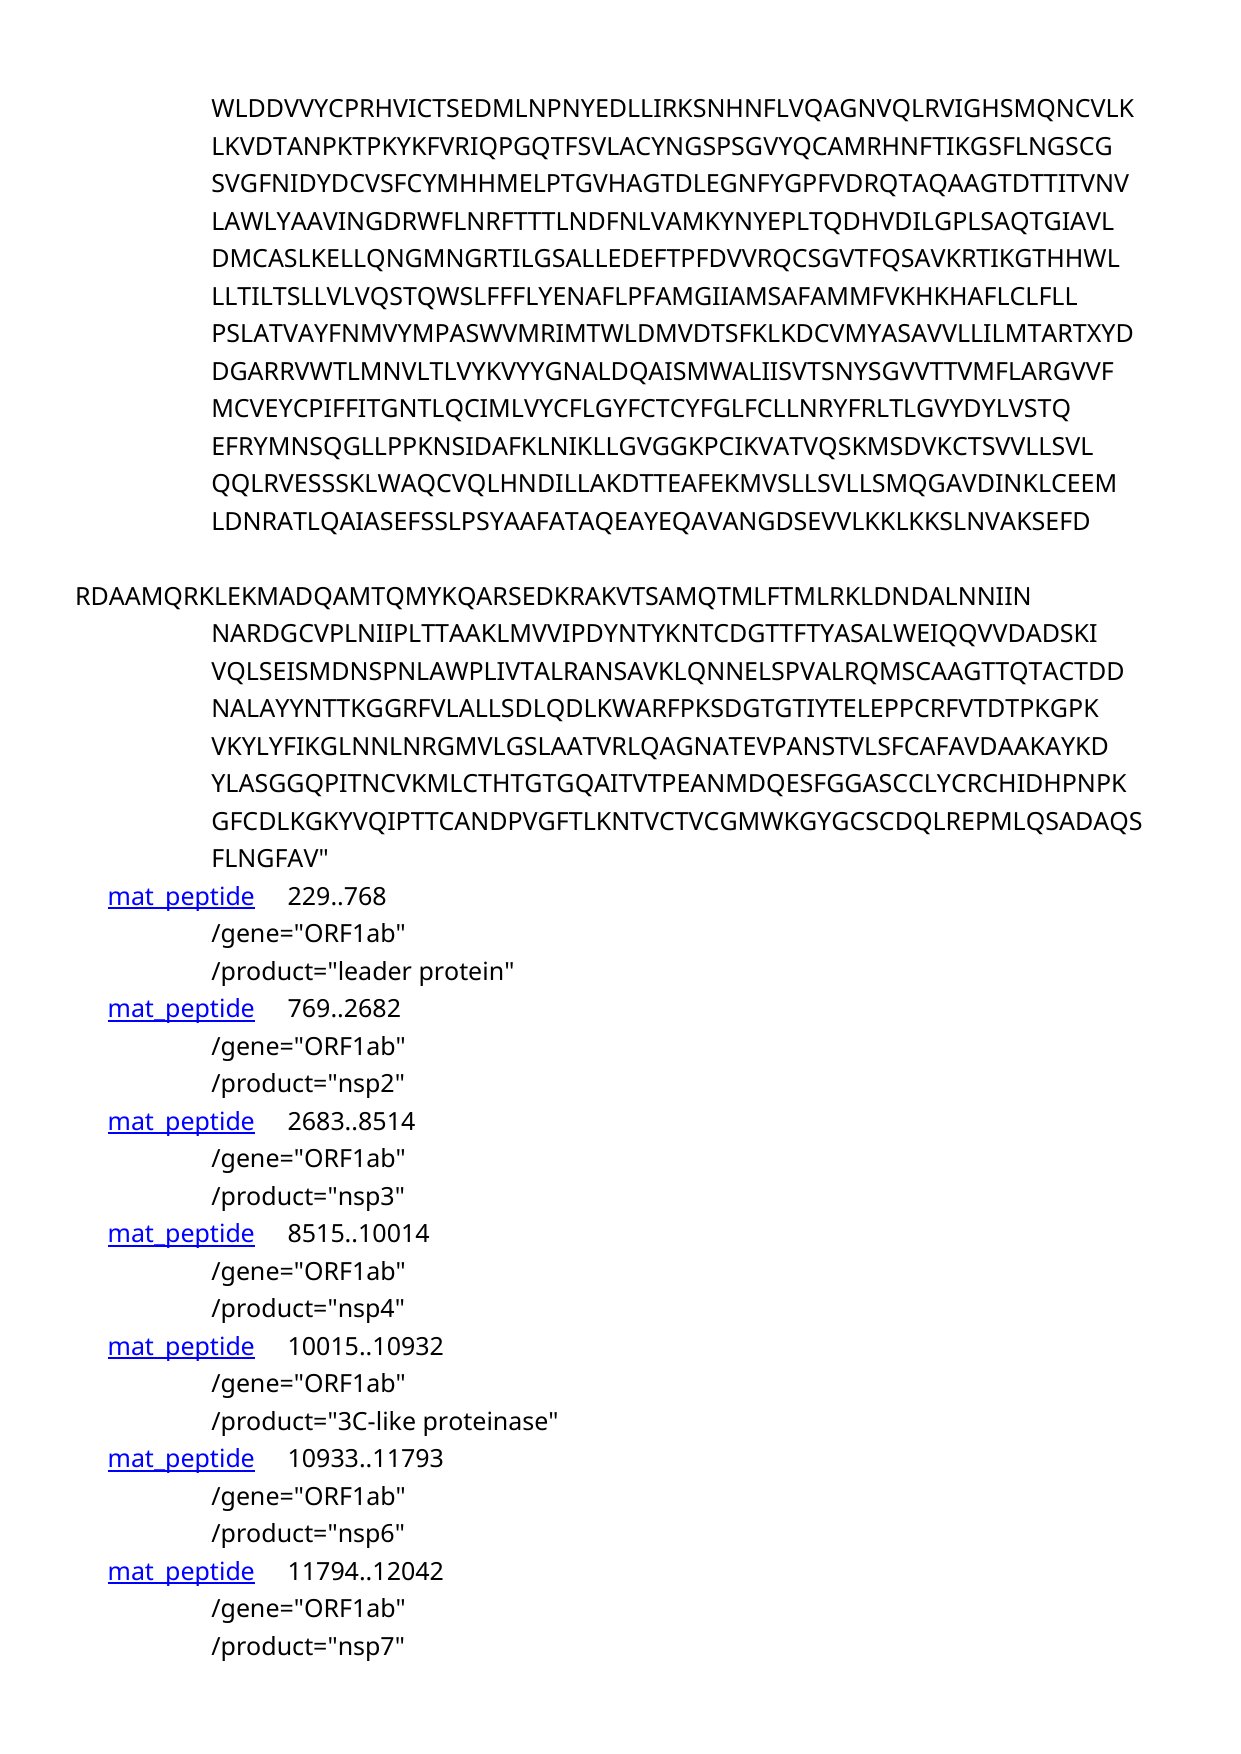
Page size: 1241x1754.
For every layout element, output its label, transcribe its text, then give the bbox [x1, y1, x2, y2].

text mat_peptide 229..768 [75, 877, 1165, 914]
text LAWLYAAVINGDRWFLNRFTTTLNDFNLVAMKYNYEPLTQDHVDILGPLSAQTGIAVL [75, 202, 1165, 239]
text MCVEYCPIFFITGNTLQCIMLVYCFLGYFCTCYFGLFCLLNRYFRLTLGVYDYLVSTQ [75, 389, 1165, 427]
text mat_peptide 10933..11793 [75, 1439, 1165, 1477]
text LDNRATLQAIASEFSSLPSYAAFATAQEAYEQAVANGDSEVVLKKLKKSLNVAKSEFD [75, 502, 1165, 539]
text mat_peptide 8515..10014 [75, 1214, 1165, 1252]
text VKYLYFIKGLNNLNRGMVLGSLAATVRLQAGNATEVPANSTVLSFCAFAVDAAKAYKD [75, 727, 1165, 764]
text PSLATVAYFNMVYMPASWVMRIMTWLDMVDTSFKLKDCVMYASAVVLLILMTARTXYD [75, 314, 1165, 352]
text /product="nsp6" [75, 1514, 1165, 1552]
text /product="3C-like proteinase" [75, 1402, 1165, 1439]
text /product="leader protein" [75, 952, 1165, 989]
text FLNGFAV" [75, 839, 1165, 877]
text VQLSEISMDNSPNLAWPLIVTALRANSAVKLQNNELSPVALRQMSCAAGTTQTACTDD [75, 652, 1165, 689]
text RDAAMQRKLEKMADQAMTQMYKQARSEDKRAKVTSAMQTMLFTMLRKLDNDALNNIIN [75, 539, 1165, 614]
text /gene="ORF1ab" [75, 914, 1165, 952]
text NALAYYNTTKGGRFVLALLSDLQDLKWARFPKSDGTGTIYTELEPPCRFVTDTPKGPK [75, 689, 1165, 727]
text GFCDLKGKYVQIPTTCANDPVGFTLKNTVCTVCGMWKGYGCSCDQLREPMLQSADAQS [75, 802, 1165, 839]
text /product="nsp2" [75, 1064, 1165, 1102]
text WLDDVVYCPRHVICTSEDMLNPNYEDLLIRKSNHNFLVQAGNVQLRVIGHSMQNCVLK [75, 89, 1165, 127]
text /product="nsp3" [75, 1177, 1165, 1214]
text /product="nsp4" [75, 1289, 1165, 1327]
text mat_peptide 2683..8514 [75, 1102, 1165, 1139]
text LKVDTANPKTPKYKFVRIQPGQTFSVLACYNGSPSGVYQCAMRHNFTIKGSFLNGSCG [75, 127, 1165, 164]
text SVGFNIDYDCVSFCYMHHMELPTGVHAGTDLEGNFYGPFVDRQTAQAAGTDTTITVNV [75, 164, 1165, 202]
text /gene="ORF1ab" [75, 1252, 1165, 1289]
text /product="nsp7" [75, 1627, 1165, 1664]
text EFRYMNSQGLLPPKNSIDAFKLNIKLLGVGGKPCIKVATVQSKMSDVKCTSVVLLSVL [75, 427, 1165, 464]
text mat_peptide 769..2682 [75, 989, 1165, 1027]
text /gene="ORF1ab" [75, 1364, 1165, 1402]
text YLASGGQPITNCVKMLCTHTGTGQAITVTPEANMDQESFGGASCCLYCRCHIDHPNPK [75, 764, 1165, 802]
text /gene="ORF1ab" [75, 1589, 1165, 1627]
text /gene="ORF1ab" [75, 1027, 1165, 1064]
text /gene="ORF1ab" [75, 1477, 1165, 1514]
text mat_peptide 11794..12042 [75, 1552, 1165, 1589]
text /gene="ORF1ab" [75, 1139, 1165, 1177]
text DGARRVWTLMNVLTLVYKVYYGNALDQAISMWALIISVTSNYSGVVTTVMFLARGVVF [75, 352, 1165, 389]
text DMCASLKELLQNGMNGRTILGSALLEDEFTPFDVVRQCSGVTFQSAVKRTIKGTHHWL [75, 239, 1165, 277]
text mat_peptide 10015..10932 [75, 1327, 1165, 1364]
text LLTILTSLLVLVQSTQWSLFFFLYENAFLPFAMGIIAMSAFAMMFVKHKHAFLCLFLL [75, 277, 1165, 314]
text NARDGCVPLNIIPLTTAAKLMVVIPDYNTYKNTCDGTTFTYASALWEIQQVVDADSKI [75, 614, 1165, 652]
text QQLRVESSSKLWAQCVQLHNDILLAKDTTEAFEKMVSLLSVLLSMQGAVDINKLCEEM [75, 464, 1165, 502]
